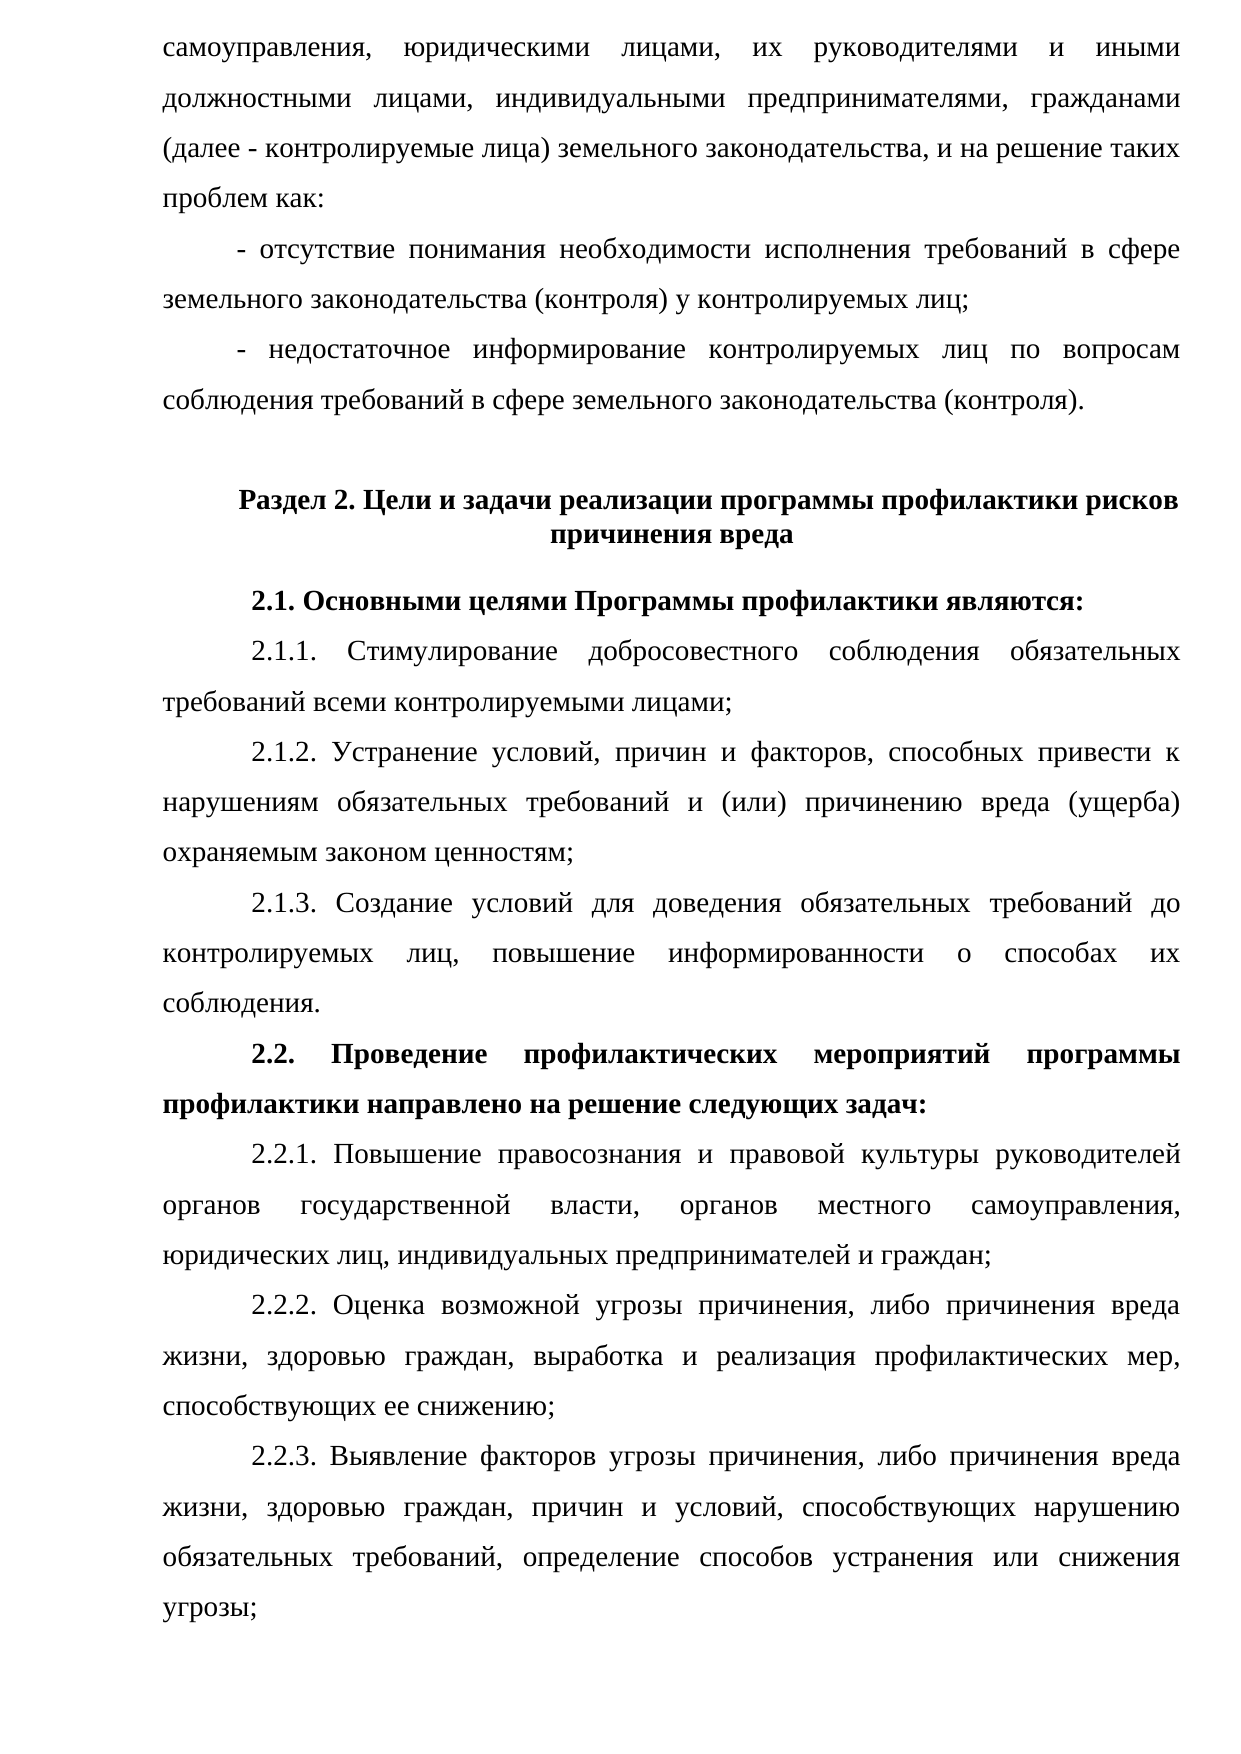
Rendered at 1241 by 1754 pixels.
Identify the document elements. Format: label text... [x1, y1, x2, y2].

list 2.1.1. Стимулирование добросовестного соблюдения обязательных требований всеми контролируемыми лицами; [162, 633, 1181, 717]
list 2.1.2. Устранение условий, причин и факторов, способных привести к нарушениям обязательных требований и (или) причинению вреда (ущерба) охраняемым законом ценностям; [162, 734, 1181, 868]
text 2.2. Проведение профилактических мероприятий программы профилактики направлено на решение следующих задач: [162, 1036, 1181, 1120]
text - отсутствие понимания необходимости исполнения требований в сфере земельного законодательства (контроля) у контролируемых лиц; [162, 231, 1181, 315]
text 2.2.3. Выявление факторов угрозы причинения, либо причинения вреда жизни, здоровью граждан, причин и условий, способствующих нарушению обязательных требований, определение способов устранения или снижения угрозы; [162, 1438, 1181, 1623]
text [162, 29, 1181, 214]
text 2.2.2. Оценка возможной угрозы причинения, либо причинения вреда жизни, здоровью граждан, выработка и реализация профилактических мер, способствующих ее снижению; [162, 1287, 1181, 1422]
text 2.1. Основными целями Программы профилактики являются: [162, 583, 1181, 617]
list 2.1.3. Создание условий для доведения обязательных требований до контролируемых лиц, повышение информированности о способах их соблюдения. [162, 885, 1181, 1019]
text Раздел 2. Цели и задачи реализации программы профилактики рисков причинения вреда [162, 482, 1181, 549]
text - недостаточное информирование контролируемых лиц по вопросам соблюдения требований в сфере земельного законодательства (контроля). [162, 331, 1181, 415]
text 2.2.1. Повышение правосознания и правовой культуры руководителей органов государственной власти, органов местного самоуправления, юридических лиц, индивидуальных предпринимателей и граждан; [162, 1136, 1181, 1271]
